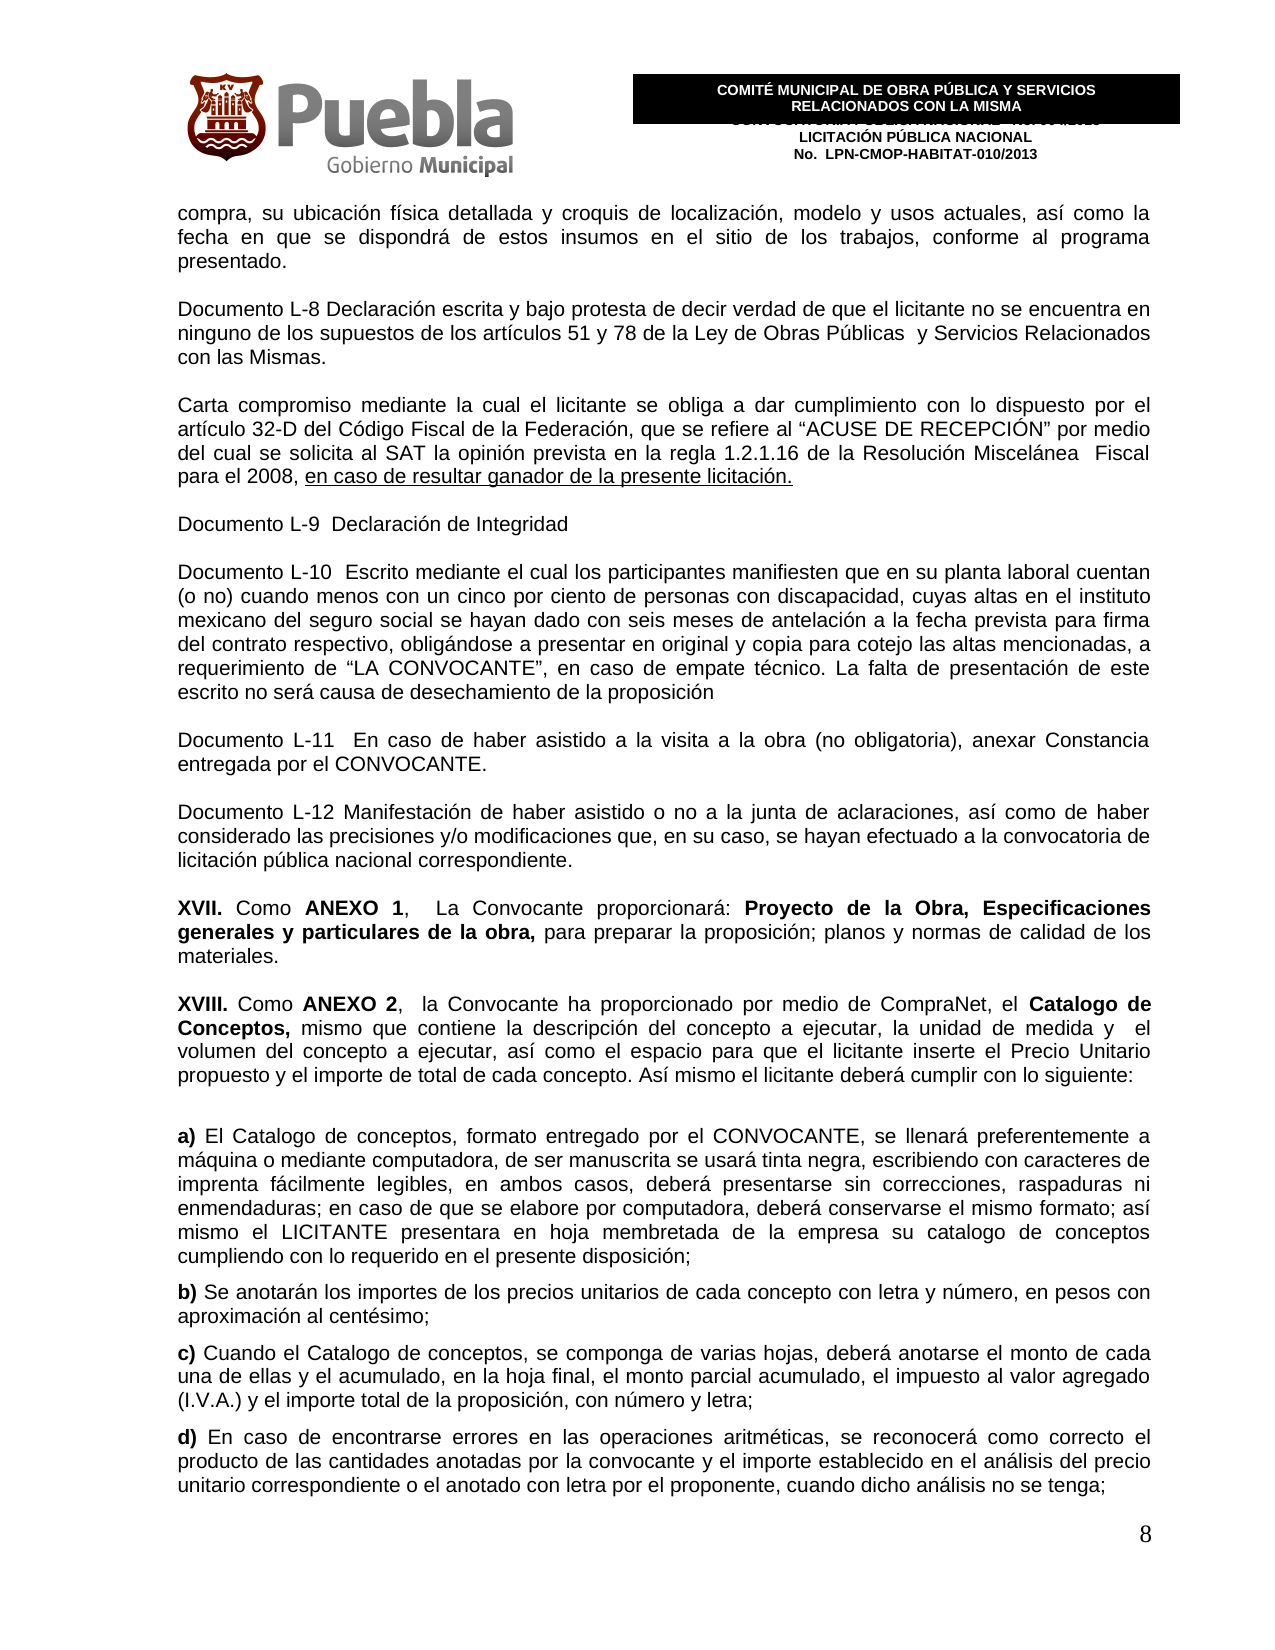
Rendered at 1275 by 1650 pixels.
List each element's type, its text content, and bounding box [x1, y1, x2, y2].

text d) En caso de encontrarse errores en las operaciones aritméticas, se reconocerá como correcto el producto de las cantidades anotadas por la convocante y el importe establecido en el análisis del precio unitario correspondiente o el anotado con letra por el proponente, cuando dicho análisis no se tenga; [177, 1425, 1152, 1497]
text Documento L-9 Declaración de Integridad [177, 512, 1152, 536]
text b) Se anotarán los importes de los precios unitarios de cada concepto con letra y número, en pesos con aproximación al centésimo; [177, 1280, 1152, 1328]
text Documento L-8 Declaración escrita y bajo protesta de decir verdad de que el licitante no se encuentra en ninguno de los supuestos de los artículos 51 y 78 de la Ley de Obras Públicas y Servicios Relacionados con las Mismas. [177, 297, 1152, 368]
text Carta compromiso mediante la cual el licitante se obliga a dar cumplimiento con lo dispuesto por el artículo 32-D del Código Fiscal de la Federación, que se refiere al “ACUSE DE RECEPCIÓN” por medio del cual se solicita al SAT la opinión prevista en la regla 1.2.1.16 de la Resolución Miscelánea Fiscal para el 2008, en caso de resultar ganador de la presente licitación. [177, 392, 1152, 488]
text Documento L-10 Escrito mediante el cual los participantes manifiesten que en su planta laboral cuentan (o no) cuando menos con un cinco por ciento de personas con discapacidad, cuyas altas en el instituto mexicano del seguro social se hayan dado con seis meses de antelación a la fecha prevista para firma del contrato respectivo, obligándose a presentar en original y copia para cotejo las altas mencionadas, a requerimiento de “LA CONVOCANTE”, en caso de empate técnico. La falta de presentación de este escrito no será causa de desechamiento de la proposición [177, 560, 1152, 704]
text Documento L-11 En caso de haber asistido a la visita a la obra (no obligatoria), anexar Constancia entregada por el CONVOCANTE. [177, 728, 1152, 776]
text Documento L-12 Manifestación de haber asistido o no a la junta de aclaraciones, así como de haber considerado las precisiones y/o modificaciones que, en su caso, se hayan efectuado a la convocatoria de licitación pública nacional correspondiente. [177, 800, 1152, 872]
text XVII. Como ANEXO 1, La Convocante proporcionará: Proyecto de la Obra, Especificaciones generales y particulares de la obra, para preparar la proposición; planos y normas de calidad de los materiales. [177, 896, 1152, 967]
text a) El Catalogo de conceptos, formato entregado por el CONVOCANTE, se llenará preferentemente a máquina o mediante computadora, de ser manuscrita se usará tinta negra, escribiendo con caracteres de imprenta fácilmente legibles, en ambos casos, deberá presentarse sin correcciones, raspaduras ni enmendaduras; en caso de que se elabore por computadora, deberá conservarse el mismo formato; así mismo el LICITANTE presentara en hoja membretada de la empresa su catalogo de conceptos cumpliendo con lo requerido en el presente disposición; [177, 1124, 1152, 1267]
text XVIII. Como ANEXO 2, la Convocante ha proporcionado por medio de CompraNet, el Catalogo de Conceptos, mismo que contiene la descripción del concepto a ejecutar, la unidad de medida y el volumen del concepto a ejecutar, así como el espacio para que el licitante inserte el Precio Unitario propuesto y el importe de total de cada concepto. Así mismo el licitante deberá cumplir con lo siguiente: [177, 991, 1152, 1087]
text c) Cuando el Catalogo de conceptos, se componga de varias hojas, deberá anotarse el monto de cada una de ellas y el acumulado, en la hoja final, el monto parcial acumulado, el impuesto al valor agregado (I.V.A.) y el importe total de la proposición, con número y letra; [177, 1340, 1152, 1412]
picture [187, 73, 513, 177]
